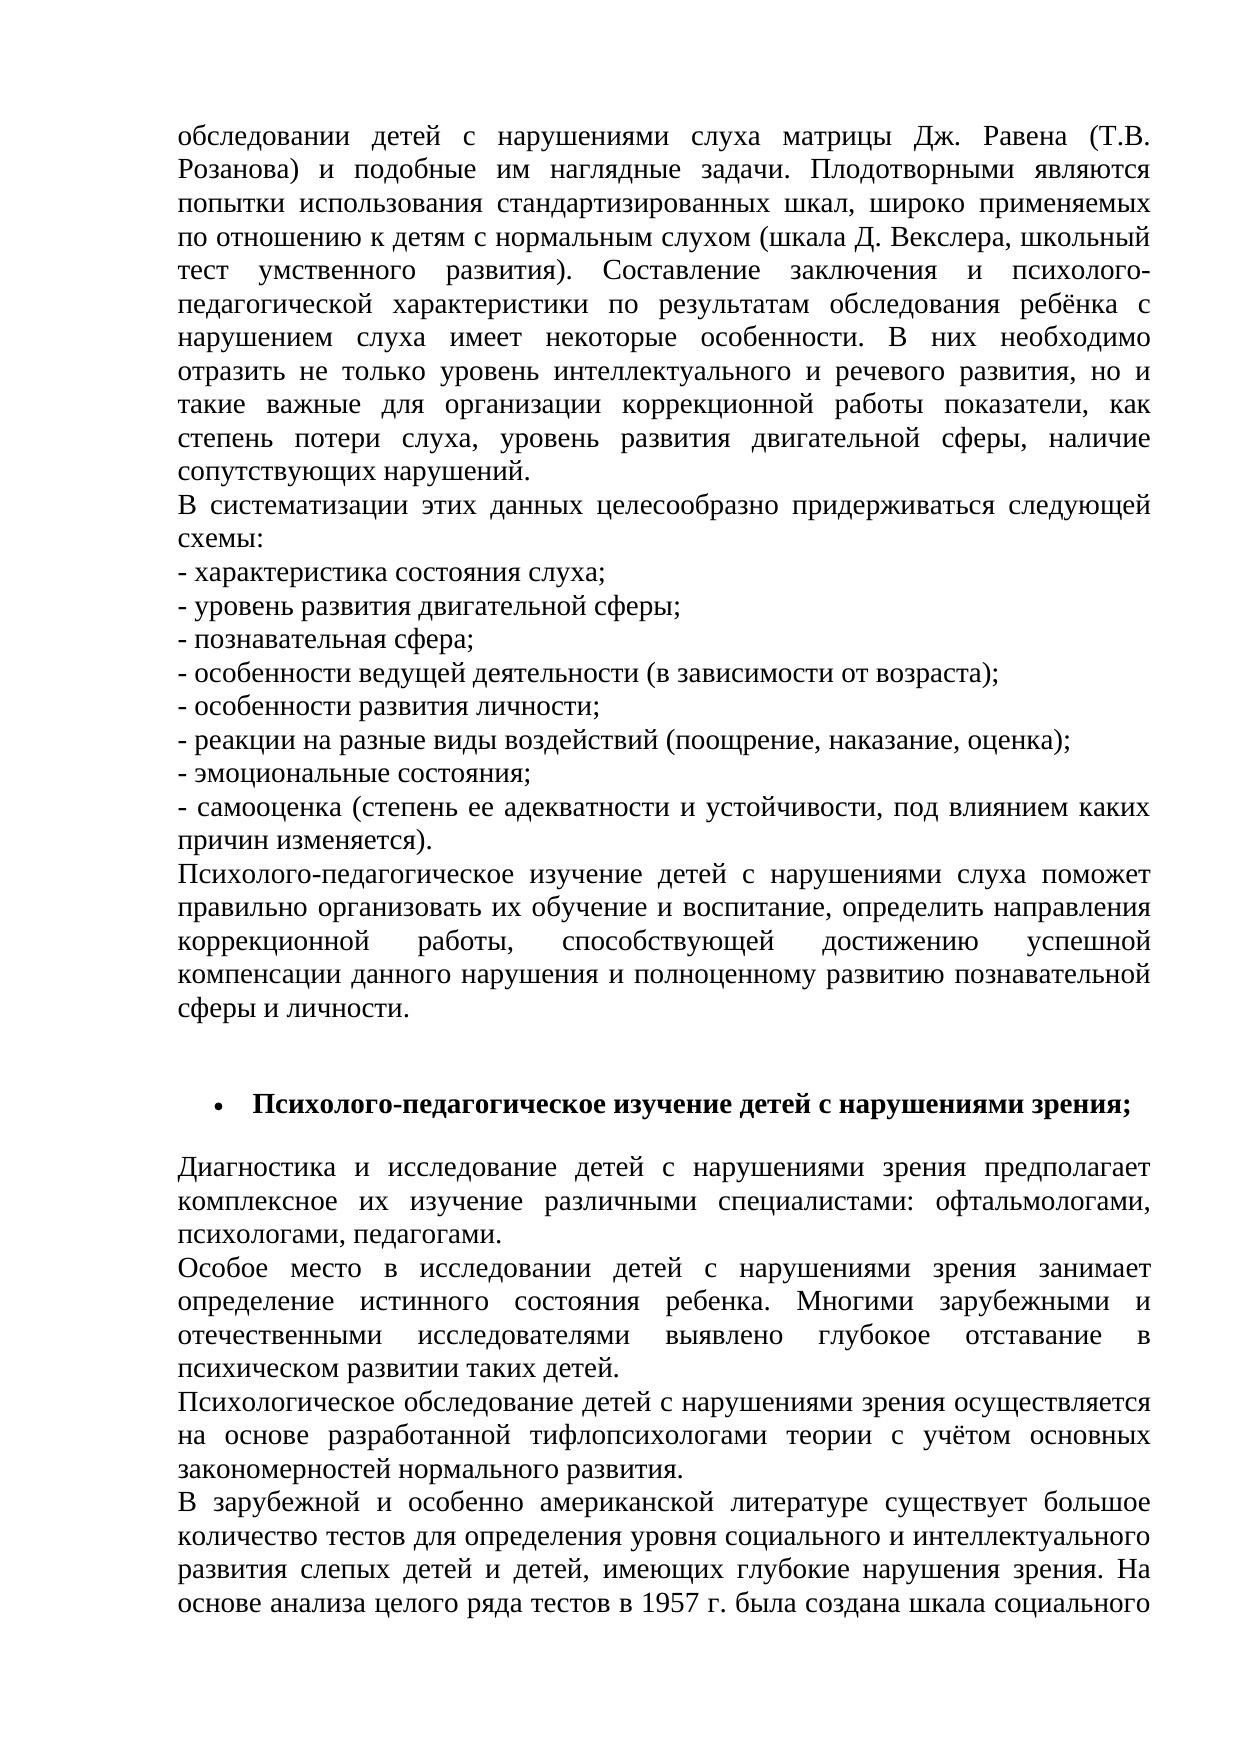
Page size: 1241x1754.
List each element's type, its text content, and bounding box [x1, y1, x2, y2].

text - реакции на разные виды воздействий (поощрение, наказание, оценка); [177, 722, 1152, 755]
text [177, 118, 1152, 487]
text - уровень развития двигательной сферы; [177, 588, 1152, 621]
text Диагностика и исследование детей с нарушениями зрения предполагает комплексное их изучение различными специалистами: офтальмологами, психологами, педагогами. [177, 1149, 1152, 1250]
text - познавательная сфера; [177, 621, 1152, 655]
text - самооценка (степень ее адекватности и устойчивости, под влиянием каких причин изменяется). [177, 789, 1152, 856]
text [177, 1484, 1152, 1619]
text - эмоциональные состояния; [177, 755, 1152, 789]
text - особенности ведущей деятельности (в зависимости от возраста); [177, 655, 1152, 688]
list Психолого-педагогическое изучение детей с нарушениями зрения; [215, 1086, 1152, 1120]
text Психолого-педагогическое изучение детей с нарушениями слуха поможет правильно организовать их обучение и воспитание, определить направления коррекционной работы, способствующей достижению успешной компенсации данного нарушения и полноценному развитию познавательной сферы и личности. [177, 856, 1152, 1024]
text Особое место в исследовании детей с нарушениями зрения занимает определение истинного состояния ребенка. Многими зарубежными и отечественными исследователями выявлено глубокое отставание в психическом развитии таких детей. [177, 1250, 1152, 1384]
text - характеристика состояния слуха; [177, 554, 1152, 588]
text В систематизации этих данных целесообразно придерживаться следующей схемы: [177, 487, 1152, 554]
text Психологическое обследование детей с нарушениями зрения осуществляется на основе разработанной тифлопсихологами теории с учётом основных закономерностей нормального развития. [177, 1384, 1152, 1484]
text - особенности развития личности; [177, 688, 1152, 722]
